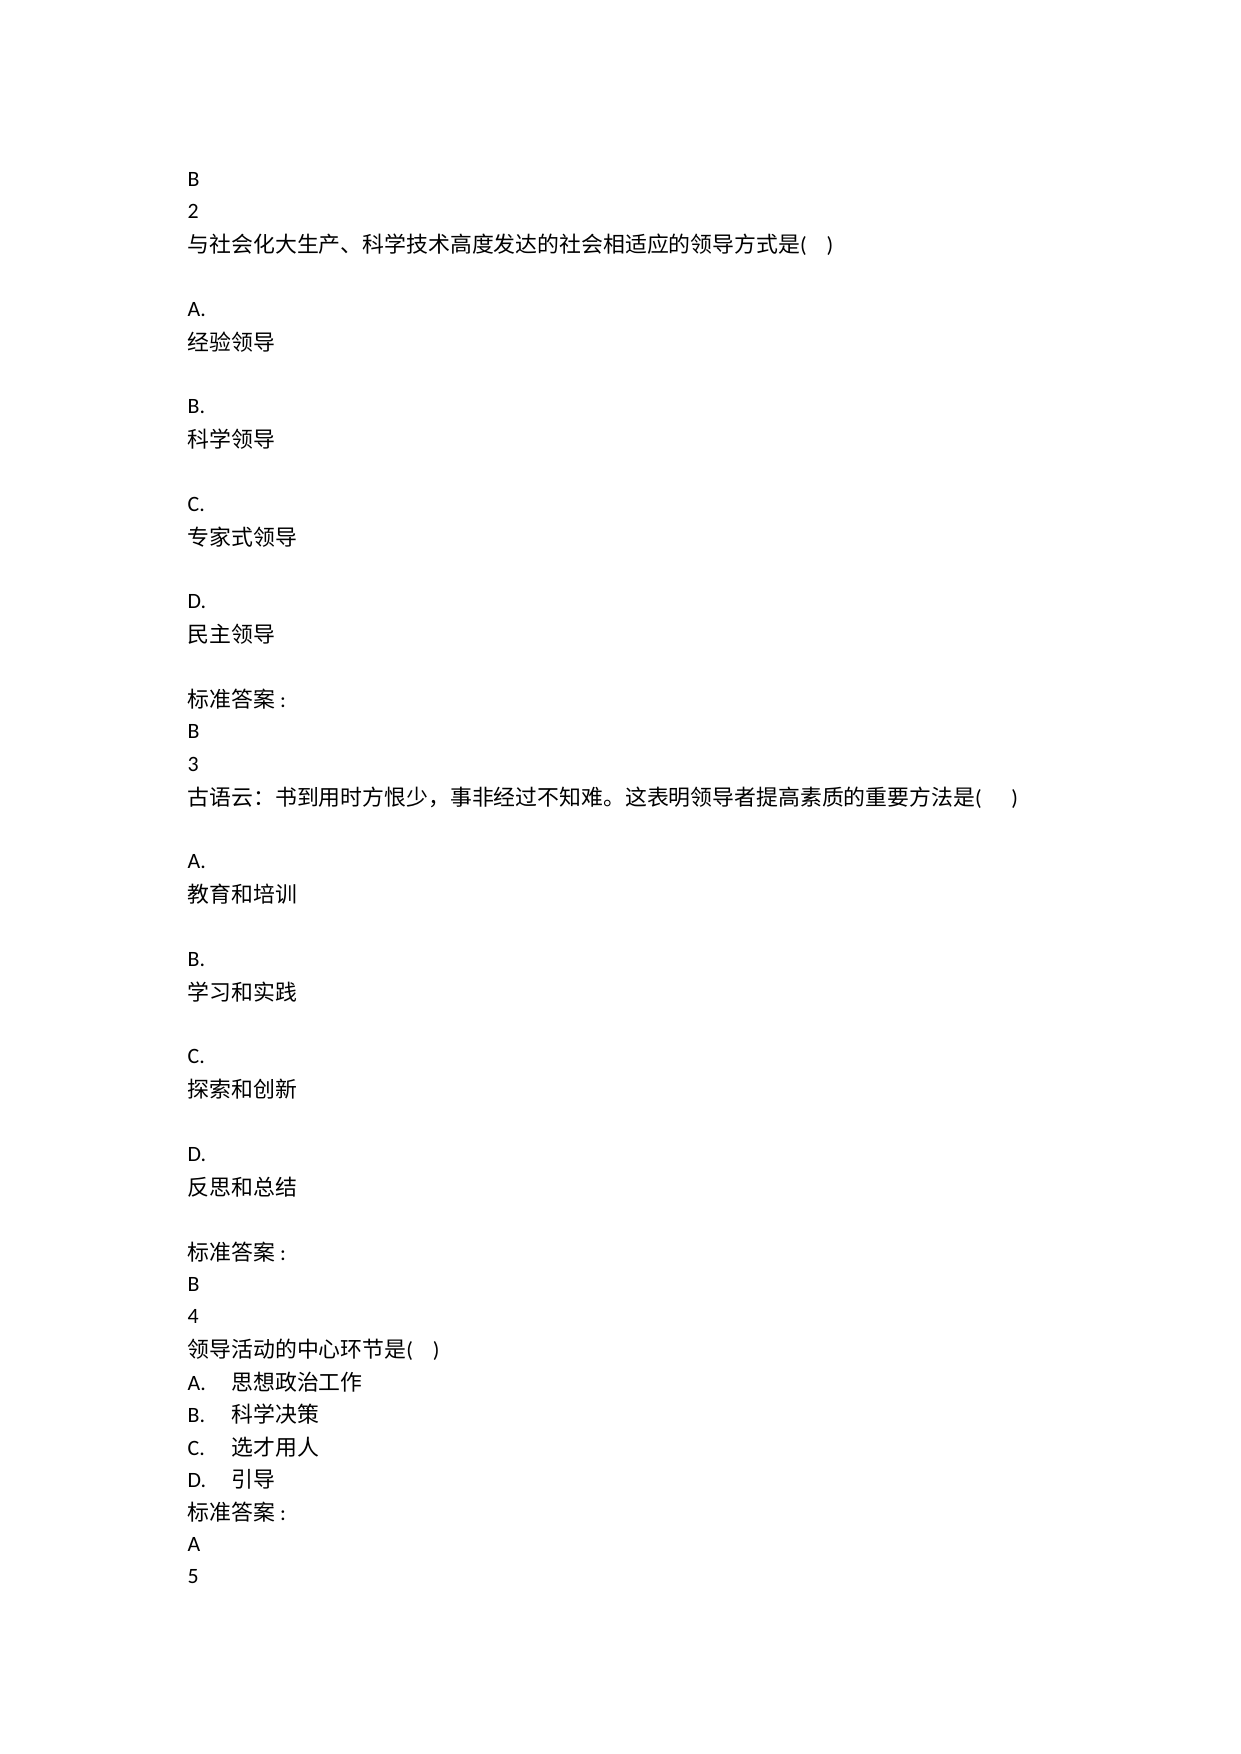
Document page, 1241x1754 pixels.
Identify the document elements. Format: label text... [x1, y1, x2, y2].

text A [187, 1527, 1053, 1559]
text 民主领导 [187, 617, 1053, 649]
text 3 [187, 747, 1053, 779]
text B [187, 714, 1053, 747]
text C. 选才用人 [187, 1429, 1053, 1462]
text D. [187, 1137, 1053, 1169]
text 与社会化大生产、科学技术高度发达的社会相适应的领导方式是( ) [187, 227, 1053, 259]
text 教育和培训 [187, 877, 1053, 909]
text D. 引导 [187, 1462, 1053, 1494]
text 科学领导 [187, 422, 1053, 454]
text 经验领导 [187, 324, 1053, 357]
text D. [187, 584, 1053, 617]
text 领导活动的中心环节是( ) [187, 1332, 1053, 1364]
text 标准答案 : [187, 682, 1053, 714]
text 5 [187, 1559, 1053, 1592]
text A. [187, 844, 1053, 877]
text B. [187, 389, 1053, 422]
text 古语云：书到用时方恨少，事非经过不知难。这表明领导者提高素质的重要方法是( ) [187, 779, 1053, 812]
text B [187, 1267, 1053, 1299]
text A. [187, 292, 1053, 324]
text B. 科学决策 [187, 1397, 1053, 1429]
text 2 [187, 194, 1053, 227]
text 4 [187, 1299, 1053, 1332]
text B [187, 162, 1053, 194]
text 反思和总结 [187, 1169, 1053, 1202]
text C. [187, 1039, 1053, 1072]
text 专家式领导 [187, 519, 1053, 552]
text 标准答案 : [187, 1234, 1053, 1267]
text 探索和创新 [187, 1072, 1053, 1104]
text 标准答案 : [187, 1494, 1053, 1527]
text C. [187, 487, 1053, 519]
text 学习和实践 [187, 974, 1053, 1007]
text B. [187, 942, 1053, 974]
text A. 思想政治工作 [187, 1364, 1053, 1397]
